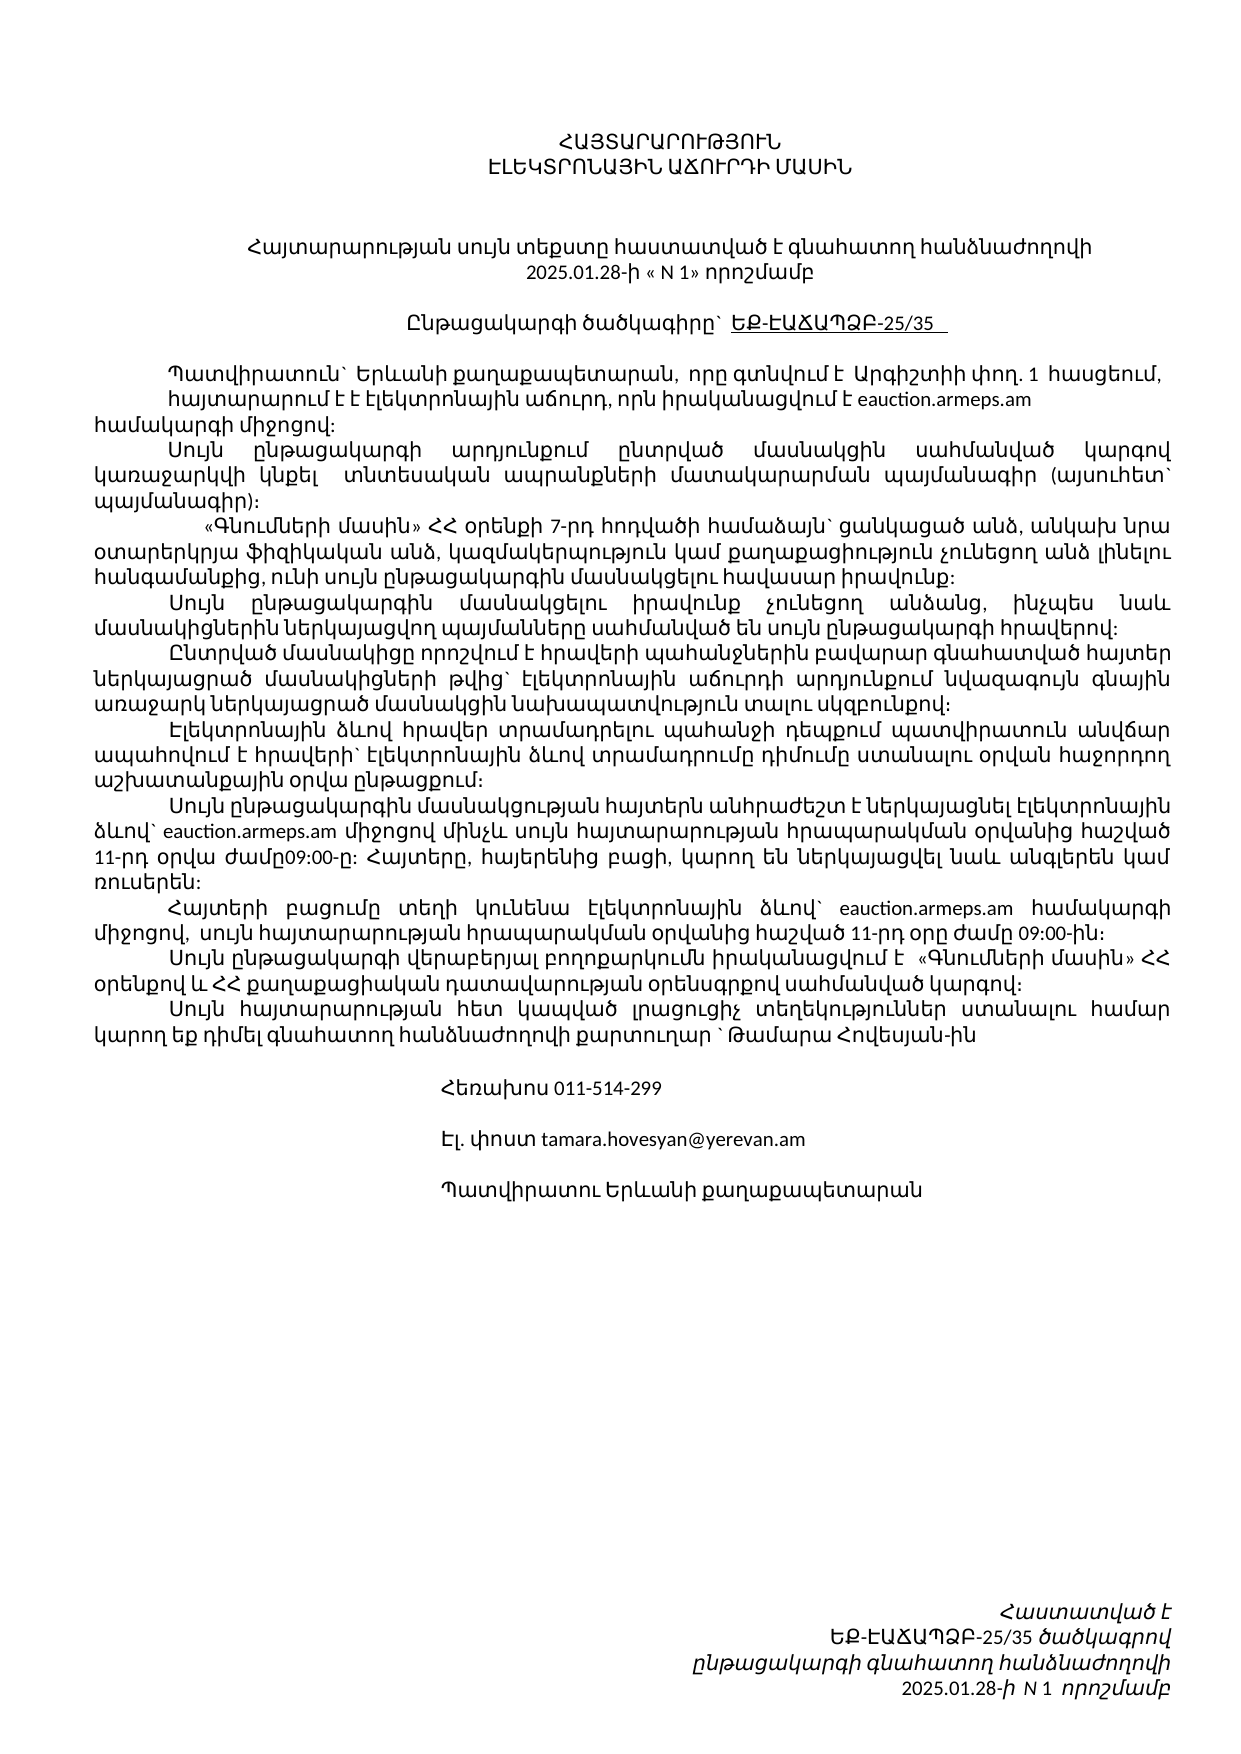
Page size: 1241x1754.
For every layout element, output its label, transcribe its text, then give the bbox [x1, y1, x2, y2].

text Ընտրված մասնակիցը որոշվում է հրավերի պահանջներին բավարար գնահատված հայտեր ներկայացրած մասնակիցների թվից` էլեկտրոնային աճուրդի արդյունքում նվազագույն գնային առաջարկ ներկայացրած մասնակցին նախապատվություն տալու սկզբունքով։ [94, 641, 1171, 717]
text Էլեկտրոնային ձևով հրավեր տրամադրելու պահանջի դեպքում պատվիրատուն անվճար ապահովում է հրավերի` էլեկտրոնային ձևով տրամադրումը դիմումը ստանալու օրվան հաջորդող աշխատանքային օրվա ընթացքում։ [94, 717, 1171, 793]
text Սույն ընթացակարգին մասնակցելու իրավունք չունեցող անձանց, ինչպես նաև մասնակիցներին ներկայացվող պայմանները սահմանված են սույն ընթացակարգի հրավերով: [94, 590, 1171, 641]
text «Գնումների մասին» ՀՀ օրենքի 7-րդ հոդվածի համաձայն` ցանկացած անձ, անկախ նրա օտարերկրյա ֆիզիկական անձ, կազմակերպություն կամ քաղաքացիություն չունեցող անձ լինելու հանգամանքից, ունի սույն ընթացակարգին մասնակցելու հավասար իրավունք: [94, 513, 1171, 590]
text Սույն ընթացակարգի արդյունքում ընտրված մասնակցին սահմանված կարգով կառաջարկվի կնքել տնտեսական ապրանքների մատակարարման պայմանագիր (այսուհետ` պայմանագիր)։ [94, 437, 1171, 513]
text Սույն ընթացակարգի վերաբերյալ բողոքարկումն իրականացվում է «Գնումների մասին» ՀՀ օրենքով և ՀՀ քաղաքացիական դատավարության օրենսգրքով սահմանված կարգով։ [94, 946, 1171, 996]
text Հայտարարության սույն տեքստը հաստատված է գնահատող հանձնաժողովի [94, 234, 1171, 259]
text Էլ. փոստ tamara.hovesyan@yerevan.am [94, 1126, 1171, 1152]
text Հաստատված է [94, 1599, 1171, 1624]
text ընթացակարգի գնահատող հանձնաժողովի [94, 1650, 1171, 1675]
text Պատվիրատու Երևանի քաղաքապետարան [94, 1177, 1171, 1203]
text Սույն ընթացակարգին մասնակցության հայտերն անհրաժեշտ է ներկայացնել էլեկտրոնային ձևով` eauction.armeps.am միջոցով մինչև սույն հայտարարության հրապարակման օրվանից հաշված 11-րդ օրվա ժամը09:00-ը: Հայտերը, հայերենից բացի, կարող են ներկայացվել նաև անգլերեն կամ ռուսերեն: [94, 793, 1171, 895]
text ՀԱՅՏԱՐԱՐՈՒԹՅՈՒՆ [94, 129, 1171, 154]
text հայտարարում է է էլեկտրոնային աճուրդ, որն իրականացվում է eauction.armeps.am համակարգի միջոցով: [94, 386, 1171, 437]
text 2025.01.28 -ի N 1 որոշմամբ [94, 1675, 1171, 1701]
text Հայտերի բացումը տեղի կունենա էլեկտրոնային ձևով` eauction.armeps.am համակարգի միջոցով, սույն հայտարարության հրապարակման օրվանից հաշված 11-րդ օրը ժամը 09:00-ին։ [94, 895, 1171, 946]
text ԷԼԵԿՏՐՈՆԱՅԻՆ ԱՃՈՒՐԴԻ ՄԱՍԻՆ [94, 154, 1171, 180]
text Ընթացակարգի ծածկագիրը` ԵՔ-ԷԱՃԱՊՁԲ-25/35 [94, 310, 1171, 336]
text Պատվիրատուն` Երևանի քաղաքապետարան, որը գտնվում է Արգիշտիի փող. 1 հասցեում, [94, 361, 1171, 386]
text 2025.01.28 -ի « N 1» որոշմամբ [94, 259, 1171, 285]
text ԵՔ-ԷԱՃԱՊՁԲ-25/35 ծածկագրով [94, 1624, 1171, 1650]
text Հեռախոս 011-514-299 [94, 1076, 1171, 1101]
text Սույն հայտարարության հետ կապված լրացուցիչ տեղեկություններ ստանալու համար կարող եք դիմել գնահատող հանձնաժողովի քարտուղար ` Թամարա Հովեսյան-ին [94, 996, 1171, 1047]
